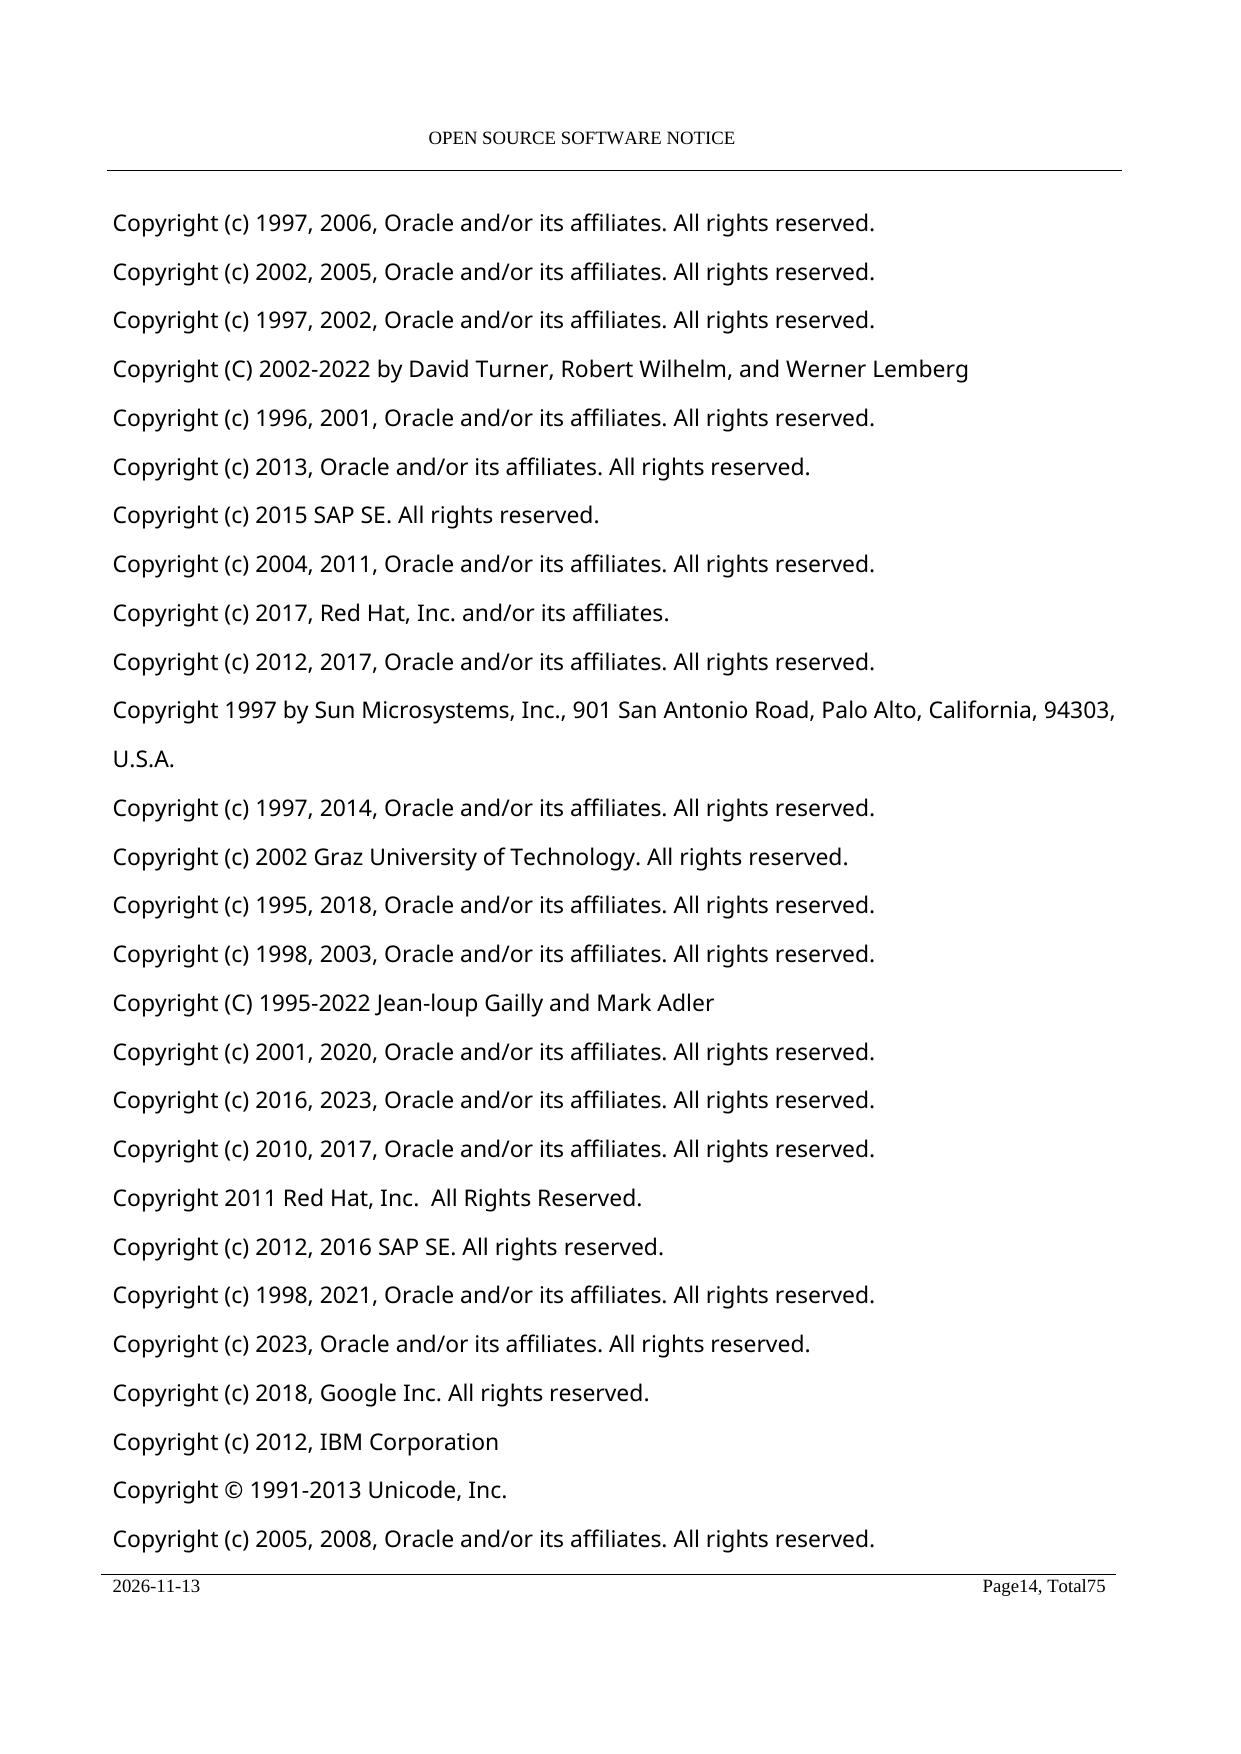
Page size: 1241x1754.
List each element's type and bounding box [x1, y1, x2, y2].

text [112, 206, 1128, 1555]
